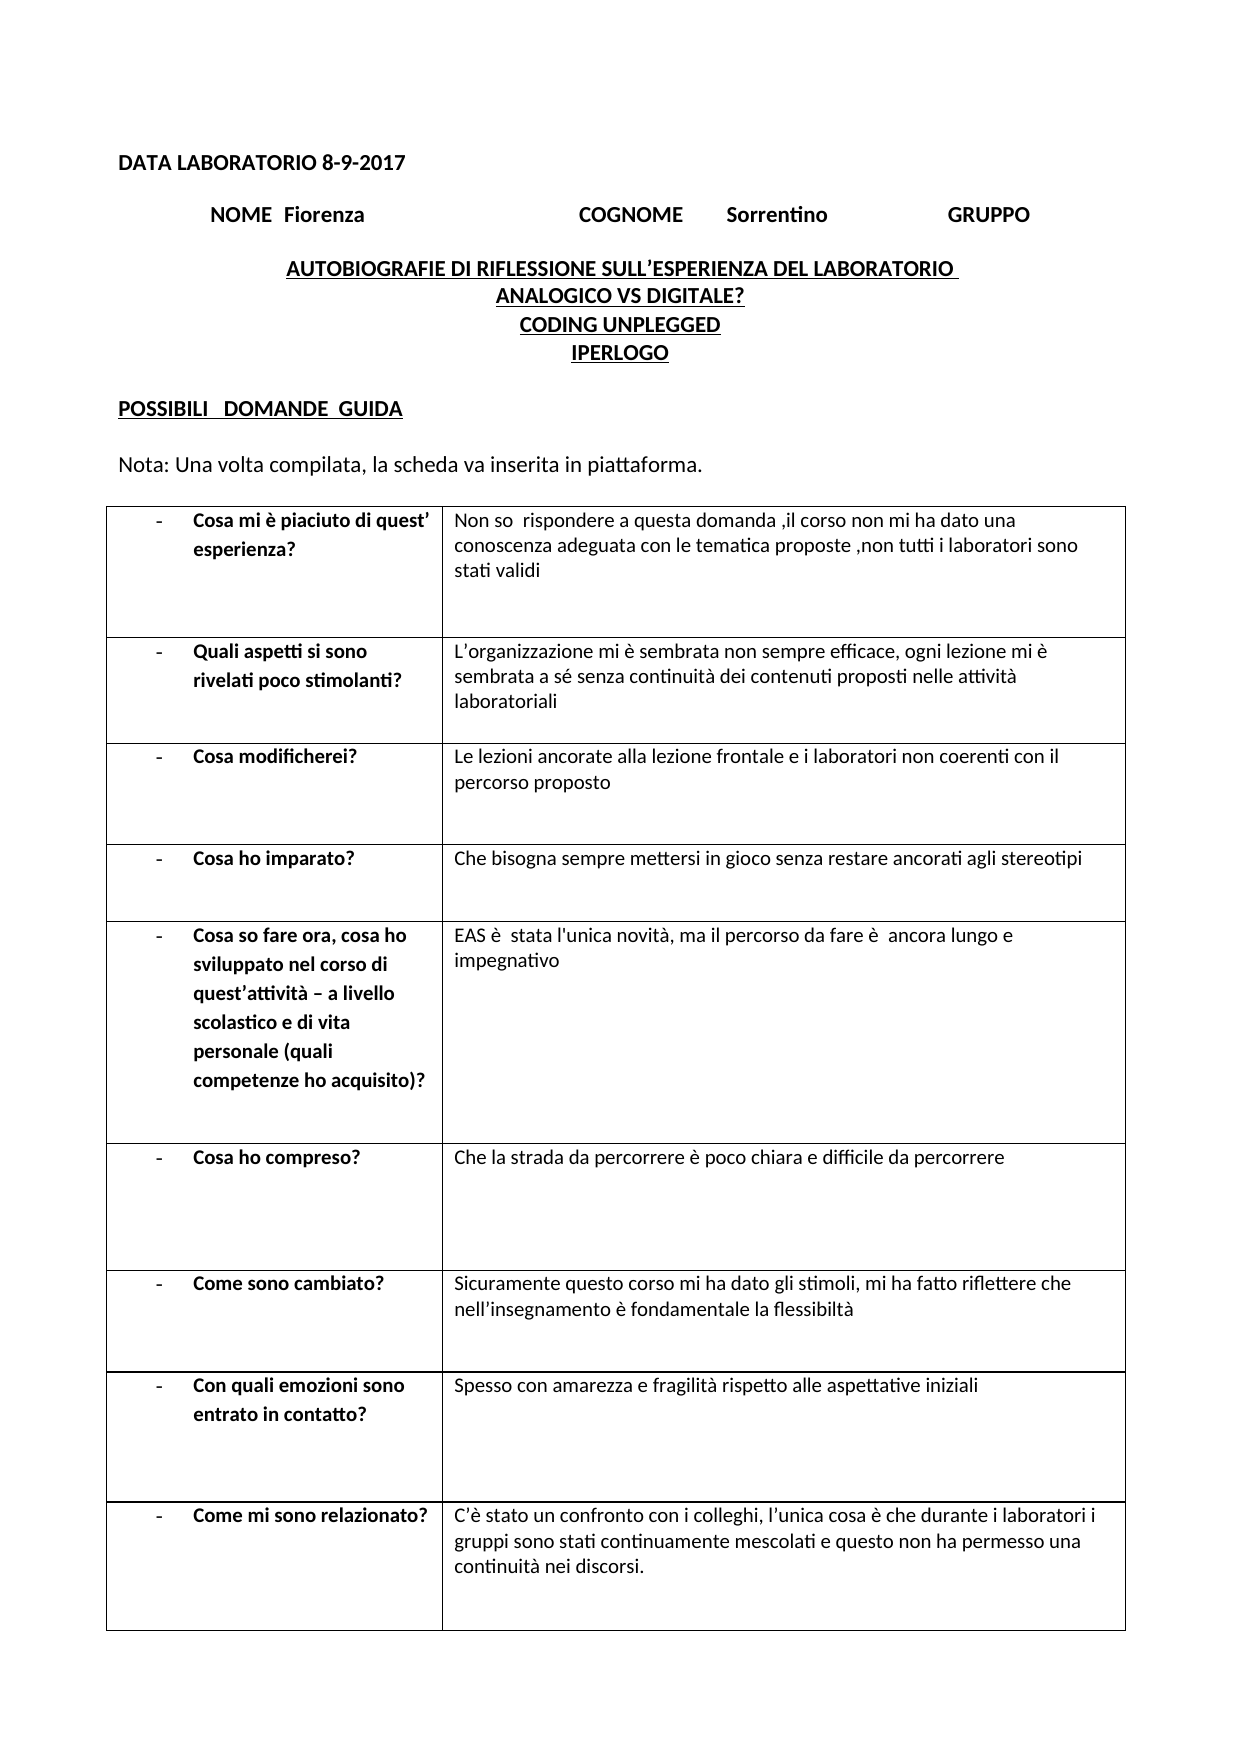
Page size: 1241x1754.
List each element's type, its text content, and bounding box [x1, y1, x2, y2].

table_cell Sicuramente questo corso mi ha dato gli stimoli, mi ha fatto riflettere che nell’insegnamento è fondamentale la flessibiltà [443, 1271, 1125, 1371]
table_cell L’organizzazione mi è sembrata non sempre efficace, ogni lezione mi è sembrata a sé senza continuità dei contenuti proposti nelle attività laboratoriali [443, 638, 1125, 742]
table_cell EAS è stata l'unica novità, ma il percorso da fare è ancora lungo e impegnativo [443, 922, 1125, 1143]
table_cell Le lezioni ancorate alla lezione frontale e i laboratori non coerenti con il percorso proposto [443, 744, 1125, 844]
table_cell Che bisogna sempre mettersi in gioco senza restare ancorati agli stereotipi [443, 845, 1125, 921]
text POSSIBILI DOMANDE GUIDA [118, 394, 1122, 422]
table_cell Cosa so fare ora, cosa ho sviluppato nel corso di quest’attività – a livello scolastico e di vita personale (quali competenze ho acquisito)? [107, 922, 442, 1143]
table_cell Spesso con amarezza e fragilità rispetto alle aspettative iniziali [443, 1373, 1125, 1501]
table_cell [107, 1503, 442, 1629]
text AUTOBIOGRAFIE DI RIFLESSIONE SULL’ESPERIENZA DEL LABORATORIO [118, 254, 1122, 282]
text DATA LABORATORIO 8-9-2017 [118, 148, 1122, 176]
table_header Cosa mi è piaciuto di quest’ esperienza? [107, 507, 442, 637]
table_header Non so rispondere a questa domanda ,il corso non mi ha dato una conoscenza adeguata con le tematica proposte ,non tutti i laboratori sono stati validi [443, 507, 1125, 637]
table_cell Cosa modificherei? [107, 744, 442, 844]
text Nota: Una volta compilata, la scheda va inserita in piattaforma. [118, 450, 1122, 478]
table_cell Cosa ho compreso? [107, 1144, 442, 1269]
table_cell Quali aspetti si sono rivelati poco stimolanti? [107, 638, 442, 742]
table_cell Come sono cambiato? [107, 1271, 442, 1371]
table_cell Con quali emozioni sono entrato in contatto? [107, 1373, 442, 1501]
text CODING UNPLEGGED [118, 310, 1122, 338]
text NOME Fiorenza COGNOME Sorrentino GRUPPO [118, 201, 1122, 229]
text IPERLOGO [118, 338, 1122, 366]
text ANALOGICO VS DIGITALE? [118, 282, 1122, 310]
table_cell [443, 1503, 1125, 1629]
table_cell Cosa ho imparato? [107, 845, 442, 921]
table_cell Che la strada da percorrere è poco chiara e difficile da percorrere [443, 1144, 1125, 1269]
